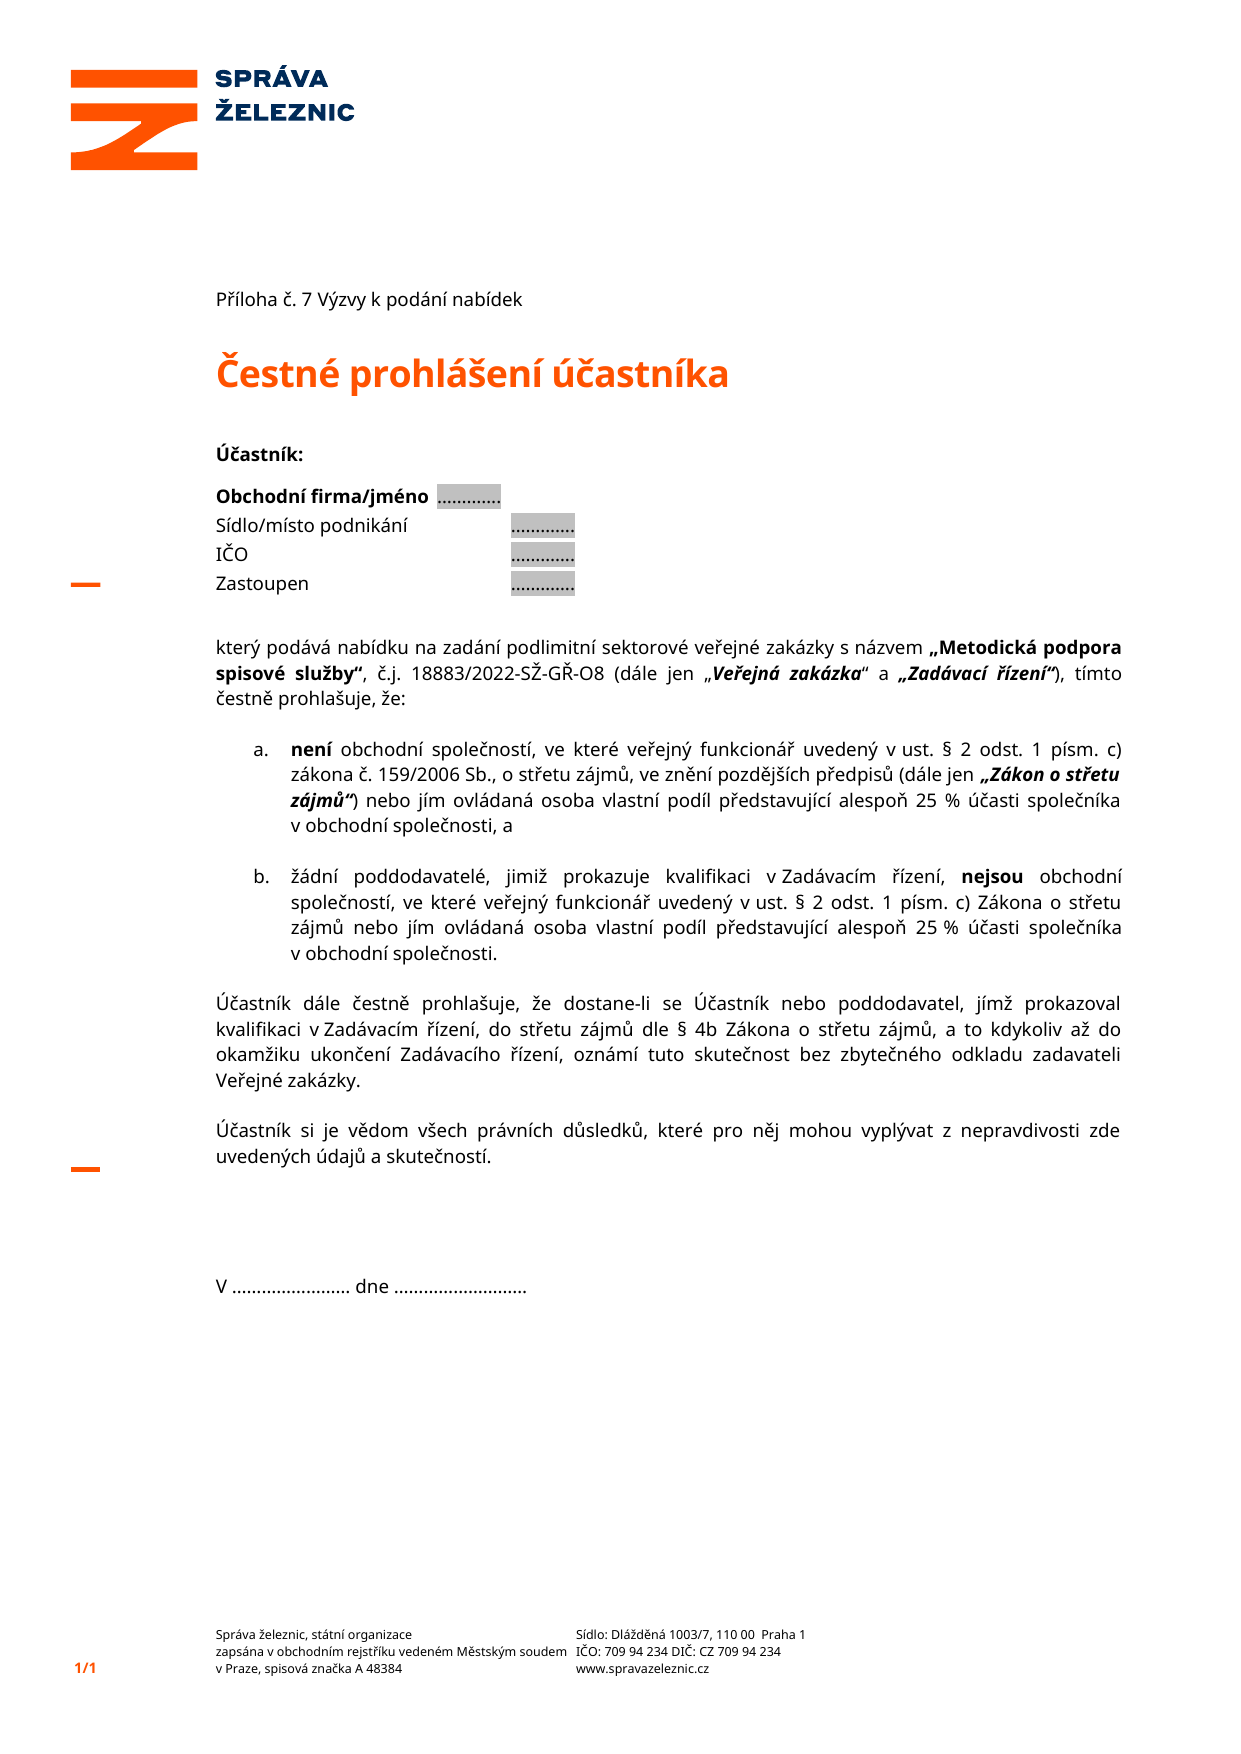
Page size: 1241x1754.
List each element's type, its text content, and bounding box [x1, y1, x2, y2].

text Účastník: [216, 437, 1122, 468]
text Obchodní firma/jméno …………. [216, 481, 1122, 509]
subtitle Čestné prohlášení účastníka [216, 347, 1122, 398]
text Zastoupen …………. [216, 567, 1122, 596]
text Příloha č. 7 Výzvy k podání nabídek [216, 286, 1122, 311]
text Sídlo/místo podnikání …………. [216, 509, 1122, 538]
text V …………………… dne ……………………… [216, 1270, 1121, 1299]
text Účastník dále čestně prohlašuje, že dostane-li se Účastník nebo poddodavatel, jímž prokazoval kvalifikaci v Zadávacím řízení, do střetu zájmů dle § 4b Zákona o střetu zájmů, a to kdykoliv až do okamžiku ukončení Zadávacího řízení, oznámí tuto skutečnost bez zbytečného odkladu zadavateli Veřejné zakázky. [216, 991, 1122, 1093]
text IČO …………. [216, 538, 1122, 567]
list není obchodní společností, ve které veřejný funkcionář uvedený v ust. § 2 odst. 1 písm. c) zákona č. 159/2006 Sb., o střetu zájmů, ve znění pozdějších předpisů (dále jen „Zákon o střetu zájmů“) nebo jím ovládaná osoba vlastní podíl představující alespoň 25 % účasti společníka v obchodní společnosti, a [253, 736, 1122, 838]
text který podává nabídku na zadání podlimitní sektorové veřejné zakázky s názvem „Metodická podpora spisové služby“, č.j. 18883/2022-SŽ-GŘ-O8 (dále jen „Veřejná zakázka“ a „Zadávací řízení“), tímto čestně prohlašuje, že: [216, 634, 1122, 711]
list žádní poddodavatelé, jimiž prokazuje kvalifikaci v Zadávacím řízení, nejsou obchodní společností, ve které veřejný funkcionář uvedený v ust. § 2 odst. 1 písm. c) Zákona o střetu zájmů nebo jím ovládaná osoba vlastní podíl představující alespoň 25 % účasti společníka v obchodní společnosti. [253, 864, 1122, 966]
text Účastník si je vědom všech právních důsledků, které pro něj mohou vyplývat z nepravdivosti zde uvedených údajů a skutečností. [216, 1118, 1122, 1169]
